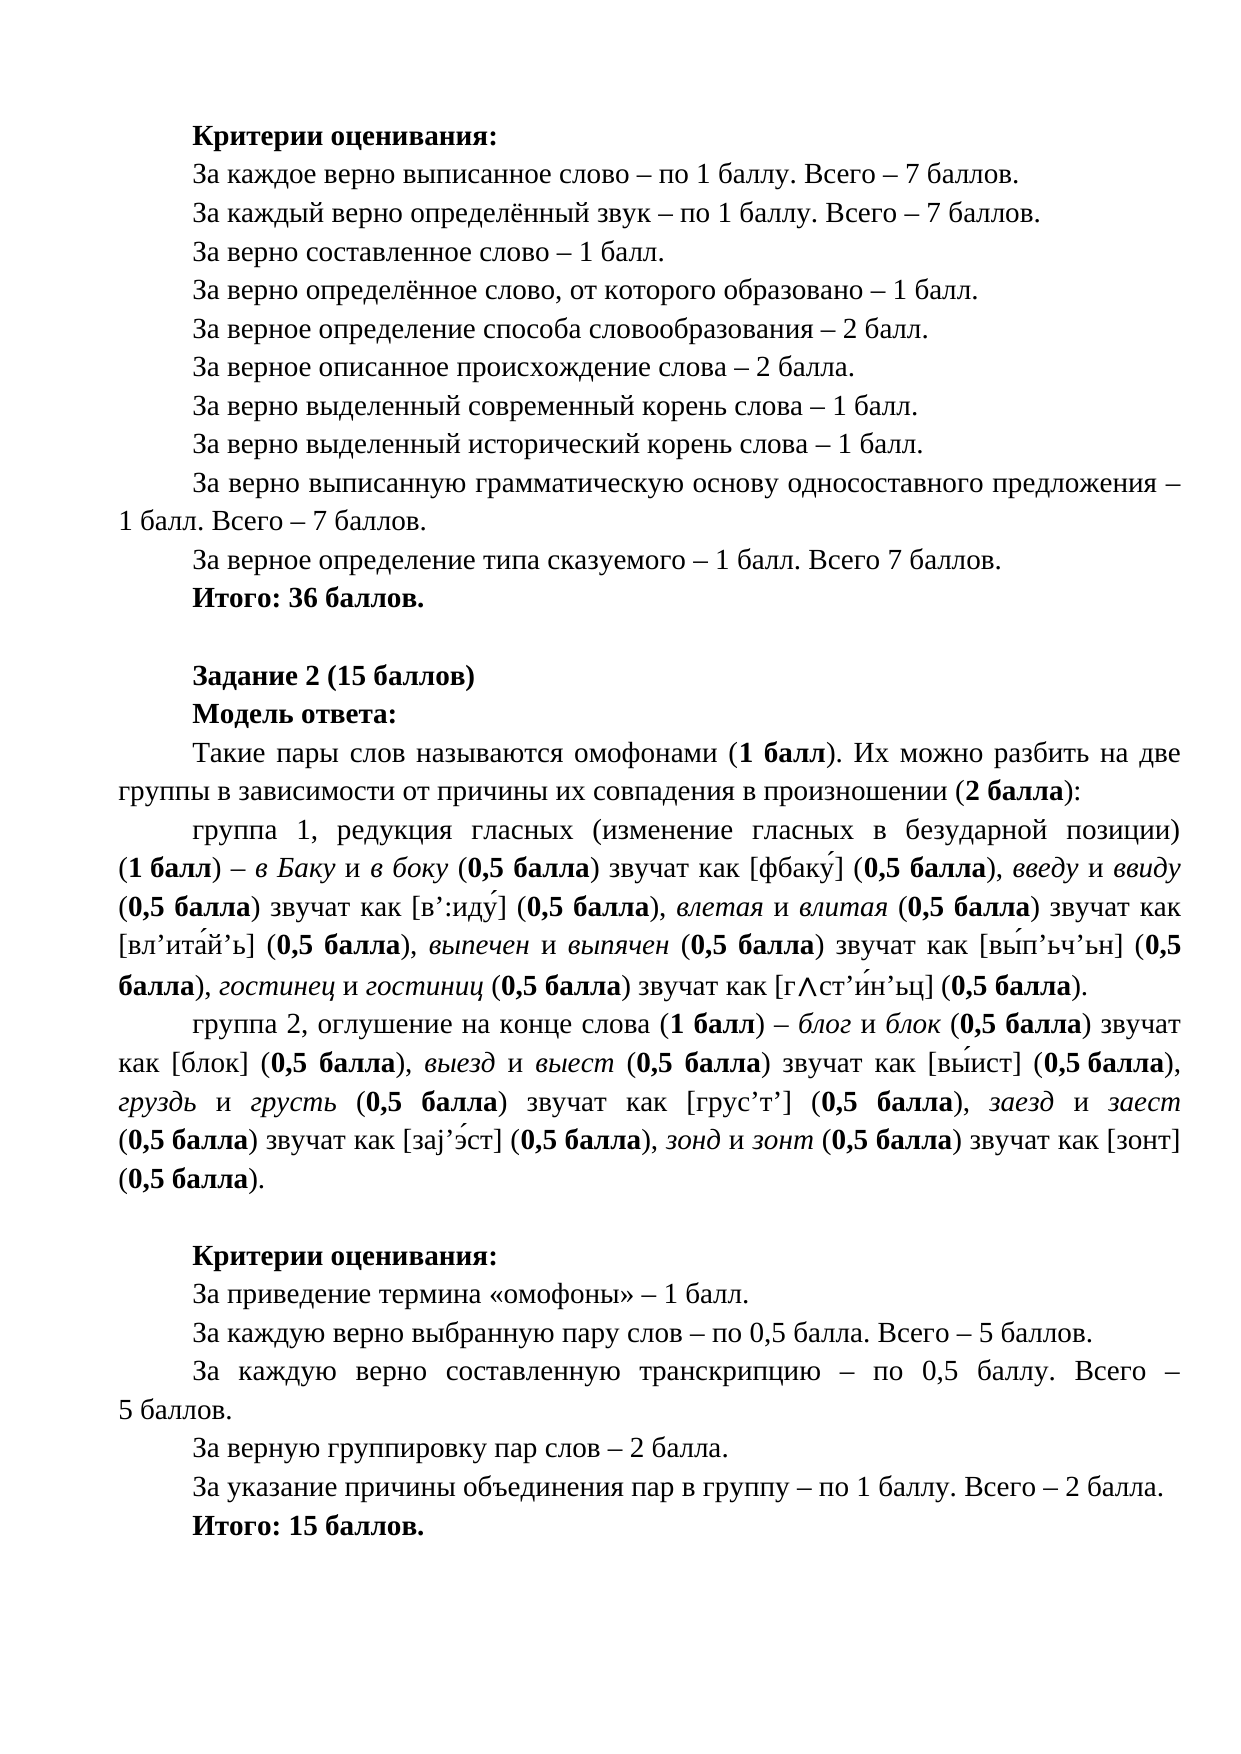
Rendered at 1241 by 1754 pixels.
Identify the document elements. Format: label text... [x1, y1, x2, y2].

text Итого: 15 баллов. [118, 1508, 1181, 1541]
text За указание причины объединения пар в группу – по 1 баллу. Всего – 2 балла. [118, 1469, 1181, 1503]
text За верно выделенный современный корень слова – 1 балл. [118, 388, 1181, 421]
text Задание 2 (15 баллов) [118, 658, 1181, 691]
text За верно выписанную грамматическую основу односоставного предложения – 1 балл. Всего – 7 баллов. [118, 465, 1181, 537]
text Критерии оценивания: [118, 118, 1181, 152]
text За приведение термина «омофоны» – 1 балл. [118, 1276, 1181, 1310]
text За каждый верно определённый звук – по 1 баллу. Всего – 7 баллов. [118, 195, 1181, 229]
text группа 2, оглушение на конце слова (1 балл) – блог и блок (0,5 балла) звучат как [блок] (0,5 балла), выезд и выест (0,5 балла) звучат как [вы́ист] (0,5 балла), груздь и грусть (0,5 балла) звучат как [грус’т’] (0,5 балла), заезд и заест (0,5 балла) звучат как [заj’э́ст] (0,5 балла), зонд и зонт (0,5 балла) звучат как [зонт] (0,5 балла). [118, 1007, 1181, 1194]
text Критерии оценивания: [118, 1238, 1181, 1271]
text Итого: 36 баллов. [118, 581, 1181, 614]
text За верно определённое слово, от которого образовано – 1 балл. [118, 272, 1181, 306]
text За каждую верно выбранную пару слов – по 0,5 балла. Всего – 5 баллов. [118, 1315, 1181, 1348]
text группа 1, редукция гласных (изменение гласных в безударной позиции) (1 балл) – в Баку и в боку (0,5 балла) звучат как [фбаку́] (0,5 балла), введу и ввиду (0,5 балла) звучат как [в’:иду́] (0,5 балла), влетая и влитая (0,5 балла) звучат как [вл’ита́й’ь] (0,5 балла), выпечен и выпячен (0,5 балла) звучат как [вы́п’ьч’ьн] (0,5 балла), гостинец и гостиниц (0,5 балла) звучат как [г∧ст’и́н’ьц] (0,5 балла). [118, 812, 1181, 1001]
text За верное описанное происхождение слова – 2 балла. [118, 349, 1181, 383]
text За каждую верно составленную транскрипцию – по 0,5 баллу. Всего – 5 баллов. [118, 1353, 1181, 1426]
text За каждое верно выписанное слово – по 1 баллу. Всего – 7 баллов. [118, 157, 1181, 190]
text Модель ответа: [118, 696, 1181, 730]
text За верное определение типа сказуемого – 1 балл. Всего 7 баллов. [118, 542, 1181, 576]
text За верно составленное слово – 1 балл. [118, 234, 1181, 267]
text За верную группировку пар слов – 2 балла. [118, 1431, 1181, 1464]
text За верно выделенный исторический корень слова – 1 балл. [118, 426, 1181, 460]
text За верное определение способа словообразования – 2 балл. [118, 311, 1181, 344]
text Такие пары слов называются омофонами (1 балл). Их можно разбить на две группы в зависимости от причины их совпадения в произношении (2 балла): [118, 735, 1181, 807]
